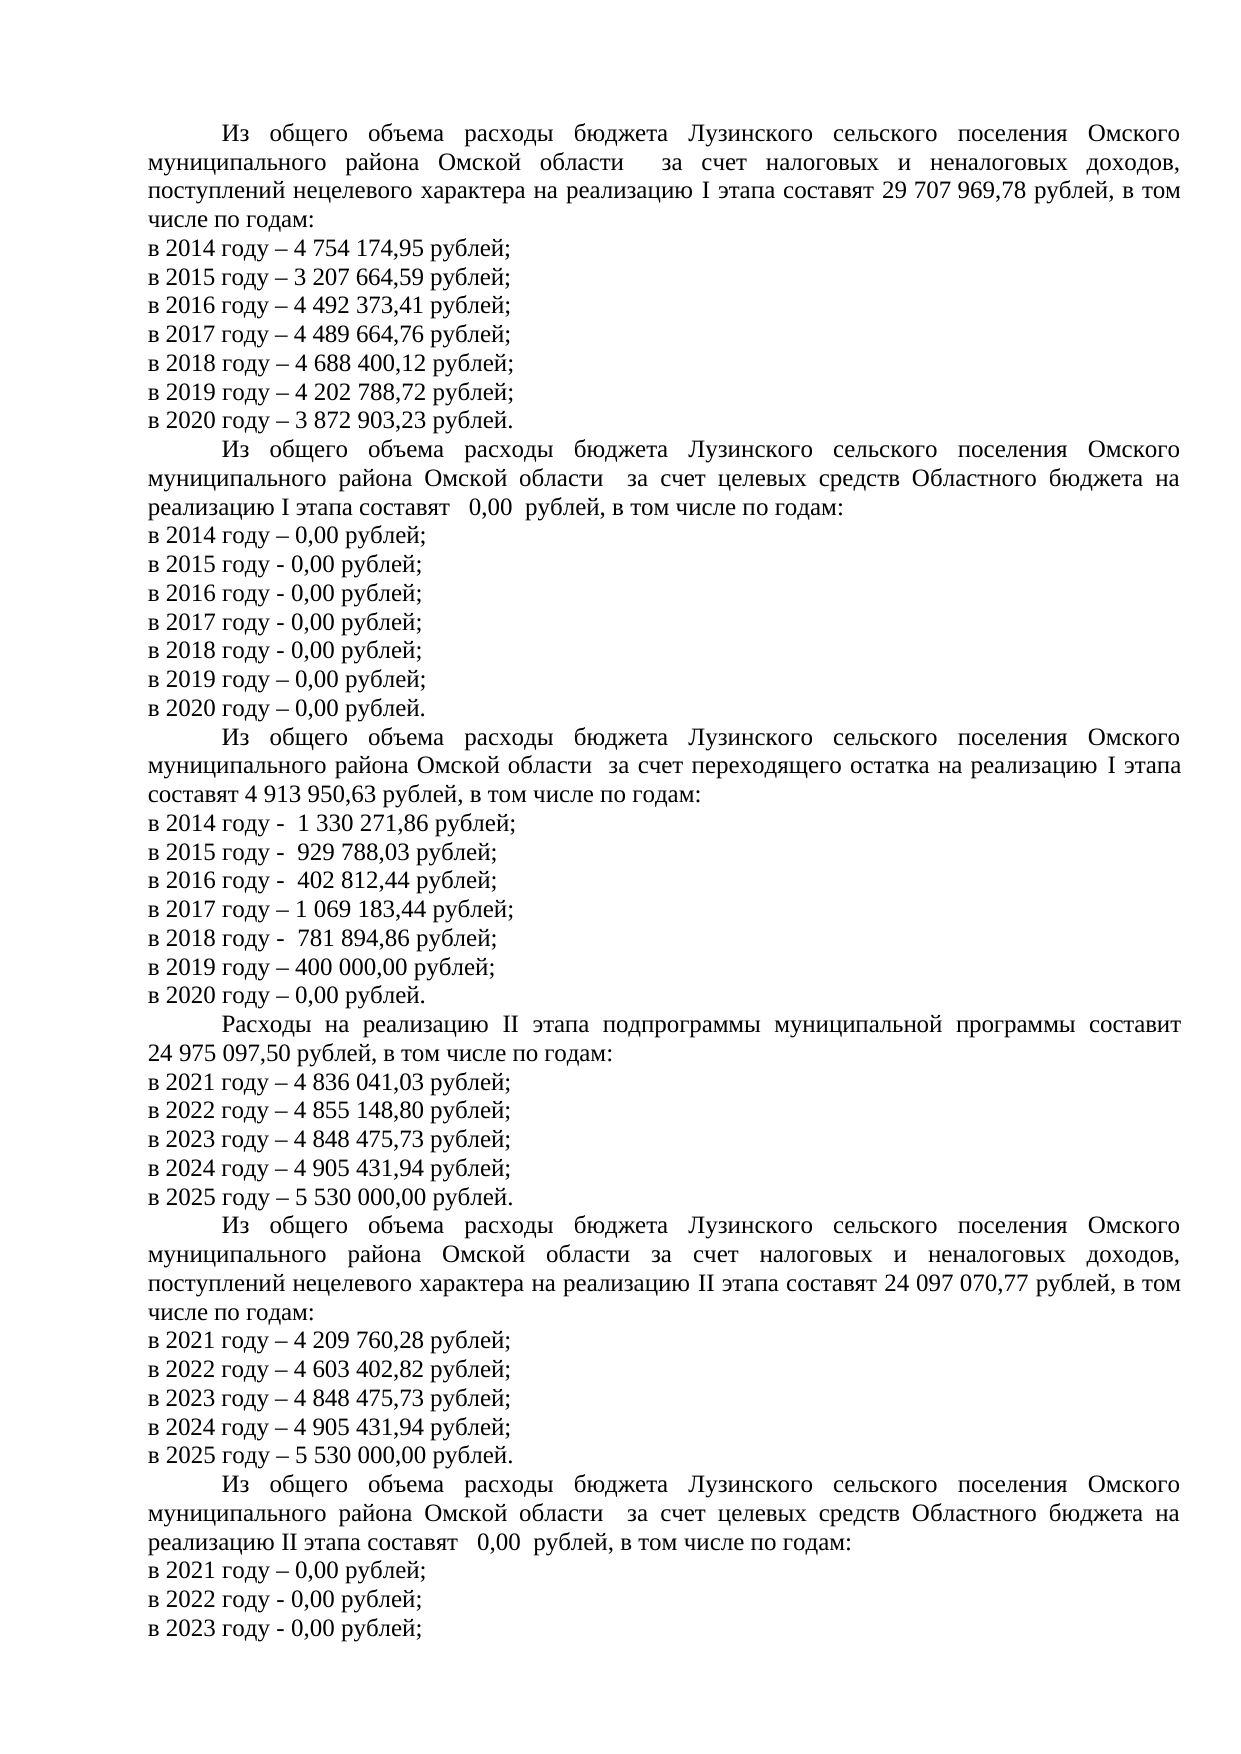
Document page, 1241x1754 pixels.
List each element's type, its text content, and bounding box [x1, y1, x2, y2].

text Из общего объема расходы бюджета Лузинского сельского поселения Омского муниципального района Омской области за счет целевых средств Областного бюджета на реализацию II этапа составят 0,00 рублей, в том числе по годам: [148, 1469, 1181, 1556]
text Расходы на реализацию II этапа подпрограммы муниципальной программы составит 24 975 097,50 рублей, в том числе по годам: [148, 1009, 1181, 1067]
text в 2023 году - 0,00 рублей; [148, 1613, 1181, 1642]
text в 2024 году – 4 905 431,94 рублей; [148, 1412, 1181, 1441]
text Из общего объема расходы бюджета Лузинского сельского поселения Омского муниципального района Омской области за счет налоговых и неналоговых доходов, поступлений нецелевого характера на реализацию II этапа составят 24 097 070,77 рублей, в том числе по годам: [148, 1211, 1181, 1326]
text в 2020 году – 0,00 рублей. [148, 981, 1181, 1009]
text в 2023 году – 4 848 475,73 рублей; [148, 1383, 1181, 1412]
text в 2019 году – 4 202 788,72 рублей; [148, 377, 1181, 406]
text в 2014 году – 0,00 рублей; [148, 521, 1181, 549]
text в 2020 году – 3 872 903,23 рублей. [148, 406, 1181, 434]
text в 2023 году – 4 848 475,73 рублей; [148, 1124, 1181, 1153]
text Из общего объема расходы бюджета Лузинского сельского поселения Омского муниципального района Омской области за счет налоговых и неналоговых доходов, поступлений нецелевого характера на реализацию I этапа составят 29 707 969,78 рублей, в том числе по годам: [148, 118, 1181, 233]
text в 2015 году – 3 207 664,59 рублей; [148, 262, 1181, 291]
text в 2020 году – 0,00 рублей. [148, 693, 1181, 722]
text в 2017 году - 0,00 рублей; [148, 607, 1181, 636]
text в 2017 году – 4 489 664,76 рублей; [148, 319, 1181, 348]
text в 2015 году - 929 788,03 рублей; [148, 837, 1181, 866]
text в 2014 году - 1 330 271,86 рублей; [148, 808, 1181, 837]
text в 2018 году – 4 688 400,12 рублей; [148, 348, 1181, 377]
text в 2016 году - 402 812,44 рублей; [148, 866, 1181, 894]
text в 2018 году - 781 894,86 рублей; [148, 923, 1181, 952]
text Из общего объема расходы бюджета Лузинского сельского поселения Омского муниципального района Омской области за счет целевых средств Областного бюджета на реализацию I этапа составят 0,00 рублей, в том числе по годам: [148, 434, 1181, 521]
text в 2017 году – 1 069 183,44 рублей; [148, 894, 1181, 923]
text в 2015 году - 0,00 рублей; [148, 549, 1181, 578]
text в 2021 году – 4 209 760,28 рублей; [148, 1326, 1181, 1354]
text в 2022 году – 4 603 402,82 рублей; [148, 1354, 1181, 1383]
text в 2021 году – 4 836 041,03 рублей; [148, 1067, 1181, 1096]
text в 2019 году – 0,00 рублей; [148, 664, 1181, 693]
text в 2016 году – 4 492 373,41 рублей; [148, 291, 1181, 319]
text в 2016 году - 0,00 рублей; [148, 578, 1181, 607]
text в 2019 году – 400 000,00 рублей; [148, 952, 1181, 981]
text в 2014 году – 4 754 174,95 рублей; [148, 233, 1181, 262]
text Из общего объема расходы бюджета Лузинского сельского поселения Омского муниципального района Омской области за счет переходящего остатка на реализацию I этапа составят 4 913 950,63 рублей, в том числе по годам: [148, 722, 1181, 808]
text в 2022 году - 0,00 рублей; [148, 1584, 1181, 1613]
text в 2018 году - 0,00 рублей; [148, 636, 1181, 664]
text в 2024 году – 4 905 431,94 рублей; [148, 1153, 1181, 1182]
text в 2022 году – 4 855 148,80 рублей; [148, 1096, 1181, 1124]
text в 2025 году – 5 530 000,00 рублей. [148, 1441, 1181, 1469]
text в 2025 году – 5 530 000,00 рублей. [148, 1182, 1181, 1211]
text в 2021 году – 0,00 рублей; [148, 1556, 1181, 1584]
